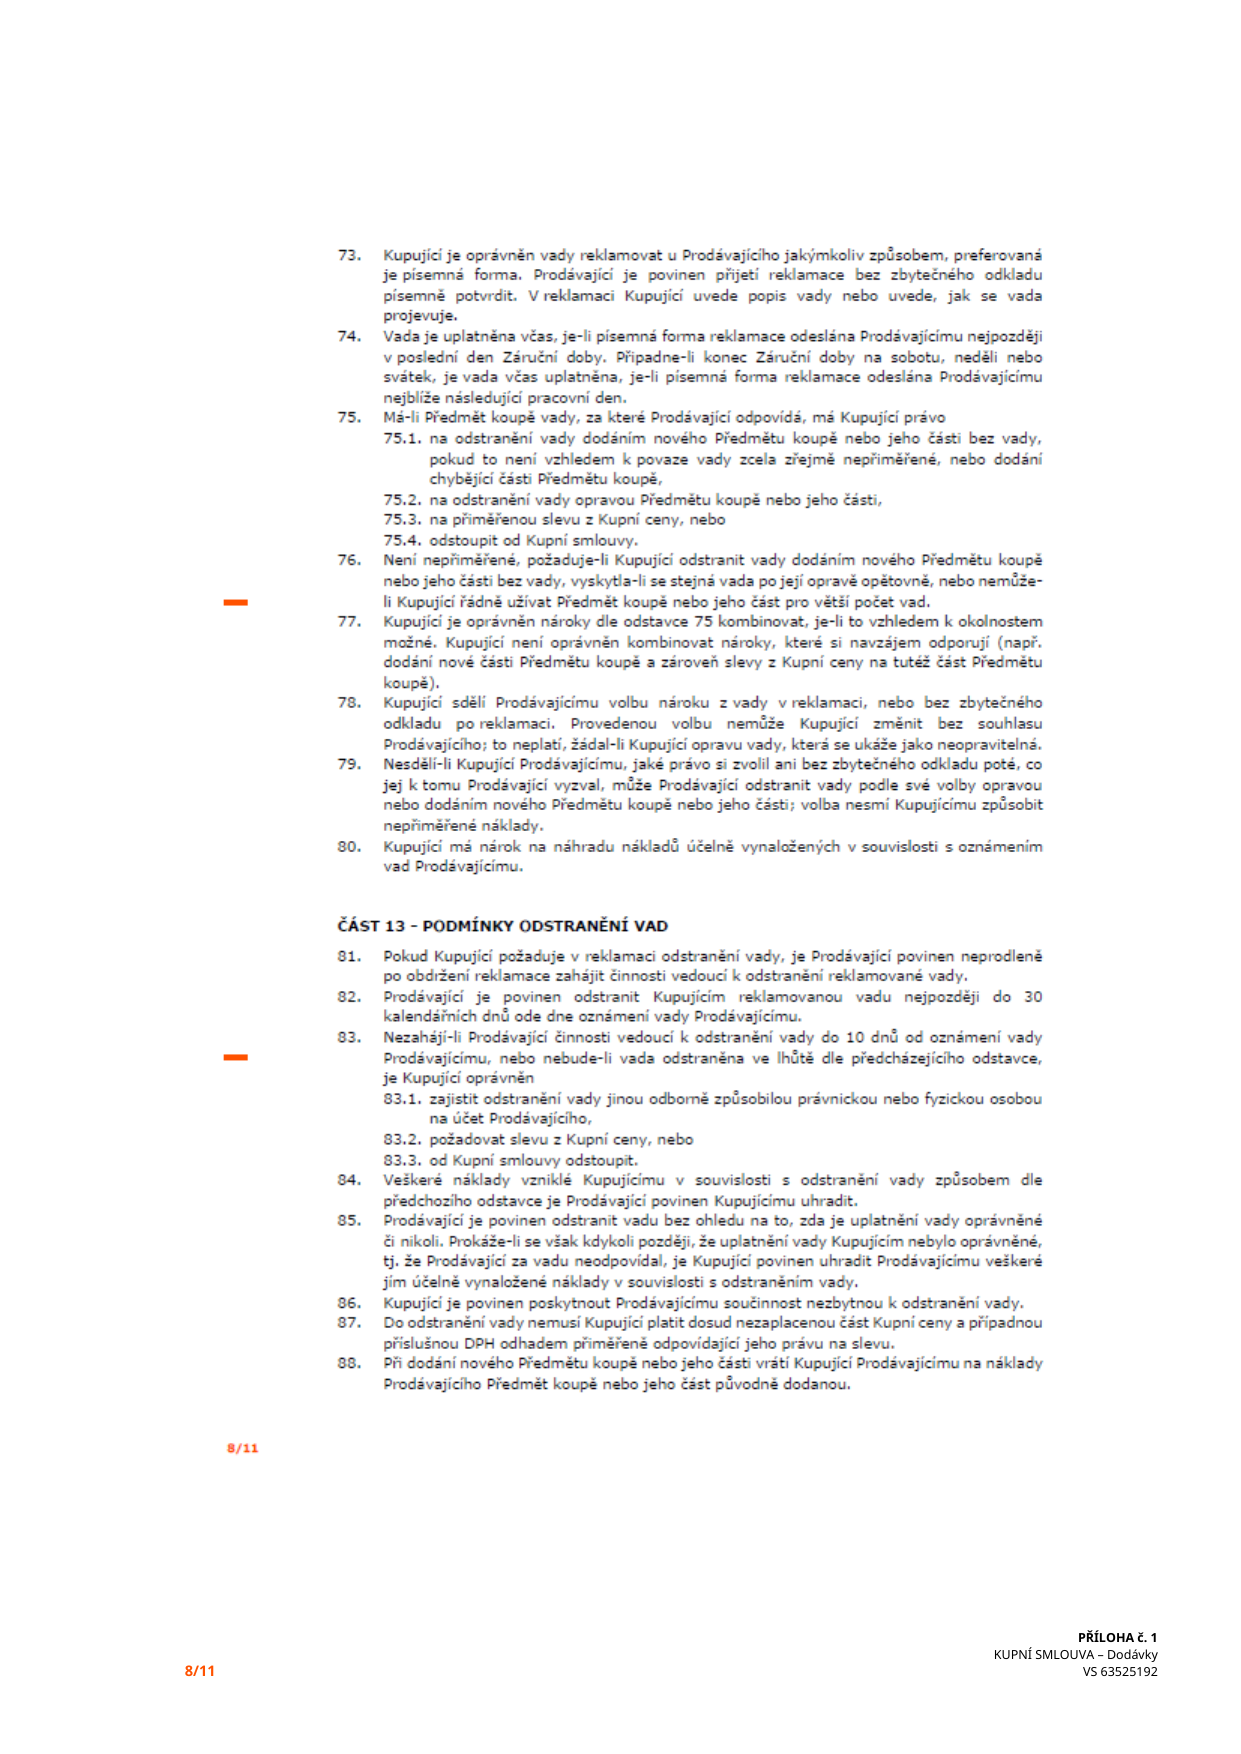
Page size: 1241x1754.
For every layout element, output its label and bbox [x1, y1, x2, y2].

picture [215, 188, 1093, 1481]
